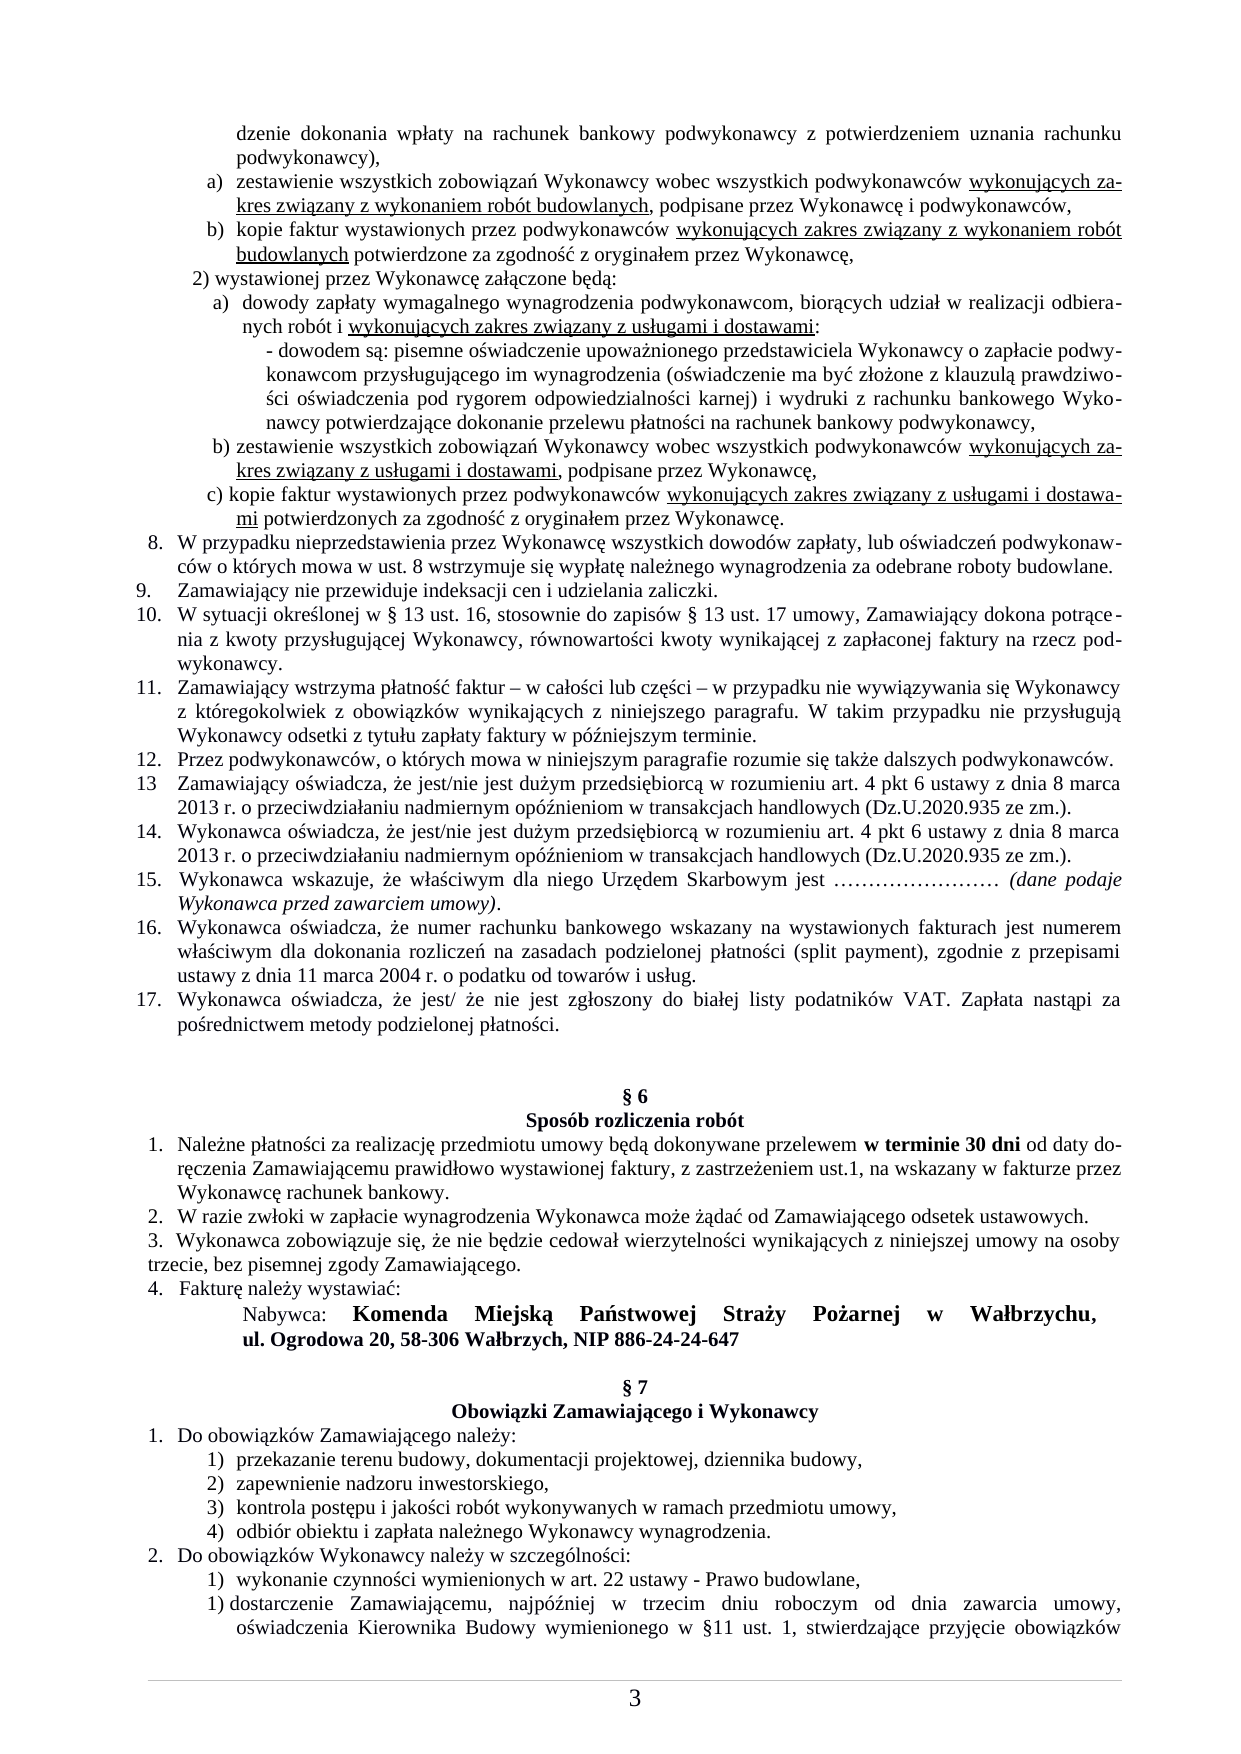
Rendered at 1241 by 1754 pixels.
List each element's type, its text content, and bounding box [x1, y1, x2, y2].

text Sposób rozliczenia robót [148, 1108, 1122, 1132]
text - dowodem są: pisemne oświadczenie upoważnionego przedstawiciela Wykonawcy o zapłacie podwykonawcom przysługującego im wynagrodzenia (oświadczenie ma być złożone z klauzulą prawdziwości oświadczenia pod rygorem odpowiedzialności karnej) i wydruki z rachunku bankowego Wykonawcy potwierdzające dokonanie przelewu płatności na rachunek bankowy podwykonawcy, [266, 338, 1122, 434]
text 4. Fakturę należy wystawiać: [148, 1276, 1122, 1300]
text 14. Wykonawca oświadcza, że jest/nie jest dużym przedsiębiorcą w rozumieniu art. 4 pkt 6 ustawy z dnia 8 marca 2013 r. o przeciwdziałaniu nadmiernym opóźnieniom w transakcjach handlowych (Dz.U.2020.935 ze zm.). [136, 819, 1122, 867]
text 2) zapewnienie nadzoru inwestorskiego, [207, 1471, 1122, 1495]
text c) kopie faktur wystawionych przez podwykonawców wykonujących zakres związany z usługami i dostawami potwierdzonych za zgodność z oryginałem przez Wykonawcę. [207, 482, 1122, 530]
text 17. Wykonawca oświadcza, że jest/ że nie jest zgłoszony do białej listy podatników VAT. Zapłata nastąpi za pośrednictwem metody podzielonej płatności. [136, 987, 1122, 1036]
text 12. Przez podwykonawców, o których mowa w niniejszym paragrafie rozumie się także dalszych podwykonawców. [136, 747, 1122, 771]
text 2) wystawionej przez Wykonawcę załączone będą: [192, 266, 1122, 289]
text 16. Wykonawca oświadcza, że numer rachunku bankowego wskazany na wystawionych fakturach jest numerem właściwym dla dokonania rozliczeń na zasadach podzielonej płatności (split payment), zgodnie z przepisami ustawy z dnia 11 marca 2004 r. o podatku od towarów i usług. [136, 915, 1122, 987]
text Obowiązki Zamawiającego i Wykonawcy [148, 1399, 1122, 1423]
text 3) kontrola postępu i jakości robót wykonywanych w ramach przedmiotu umowy, [207, 1495, 1122, 1519]
text § 6 [148, 1084, 1122, 1108]
text 2. Do obowiązków Wykonawcy należy w szczególności: [148, 1543, 1122, 1567]
text 1. Należne płatności za realizację przedmiotu umowy będą dokonywane przelewem w terminie 30 dni od daty doręczenia Zamawiającemu prawidłowo wystawionej faktury, z zastrzeżeniem ust.1, na wskazany w fakturze przez Wykonawcę rachunek bankowy. [148, 1132, 1122, 1204]
list wykonanie czynności wymienionych w art. 22 ustawy - Prawo budowlane, [207, 1567, 1122, 1591]
text 9. Zamawiający nie przewiduje indeksacji cen i udzielania zaliczki. [136, 578, 1122, 602]
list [207, 1591, 1122, 1639]
list kopie faktur wystawionych przez podwykonawców wykonujących zakres związany z wykonaniem robót budowlanych potwierdzone za zgodność z oryginałem przez Wykonawcę, [207, 217, 1122, 266]
text 4) odbiór obiektu i zapłata należnego Wykonawcy wynagrodzenia. [207, 1519, 1122, 1543]
text 2. W razie zwłoki w zapłacie wynagrodzenia Wykonawca może żądać od Zamawiającego odsetek ustawowych. [148, 1204, 1122, 1228]
text 10. W sytuacji określonej w § 13 ust. 16, stosownie do zapisów § 13 ust. 17 umowy, Zamawiający dokona potrącenia z kwoty przysługującej Wykonawcy, równowartości kwoty wynikającej z zapłaconej faktury na rzecz podwykonawcy. [136, 602, 1122, 674]
text 3. Wykonawca zobowiązuje się, że nie będzie cedował wierzytelności wynikających z niniejszej umowy na osoby trzecie, bez pisemnej zgody Zamawiającego. [148, 1228, 1122, 1276]
text 1) przekazanie terenu budowy, dokumentacji projektowej, dziennika budowy, [207, 1447, 1122, 1471]
text Nabywca: Komenda Miejską Państwowej Straży Pożarnej w Wałbrzychu, ul. Ogrodowa 20, 58-306 Wałbrzych, NIP 886-24-24-647 [242, 1300, 1122, 1351]
list dowody zapłaty wymagalnego wynagrodzenia podwykonawcom, biorących udział w realizacji odbieranych robót i wykonujących zakres związany z usługami i dostawami: [213, 289, 1122, 338]
list zestawienie wszystkich zobowiązań Wykonawcy wobec wszystkich podwykonawców wykonujących zakres związany z usługami i dostawami, podpisane przez Wykonawcę, [212, 434, 1122, 482]
text 1. Do obowiązków Zamawiającego należy: [148, 1423, 1122, 1447]
text § 7 [148, 1375, 1122, 1399]
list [207, 121, 1122, 169]
text 13 Zamawiający oświadcza, że jest/nie jest dużym przedsiębiorcą w rozumieniu art. 4 pkt 6 ustawy z dnia 8 marca 2013 r. o przeciwdziałaniu nadmiernym opóźnieniom w transakcjach handlowych (Dz.U.2020.935 ze zm.). [136, 771, 1122, 819]
list zestawienie wszystkich zobowiązań Wykonawcy wobec wszystkich podwykonawców wykonujących zakres związany z wykonaniem robót budowlanych, podpisane przez Wykonawcę i podwykonawców, [207, 169, 1122, 217]
text 15. Wykonawca wskazuje, że właściwym dla niego Urzędem Skarbowym jest …………………… (dane podaje Wykonawca przed zawarciem umowy). [136, 867, 1122, 915]
text 11. Zamawiający wstrzyma płatność faktur – w całości lub części – w przypadku nie wywiązywania się Wykonawcy z któregokolwiek z obowiązków wynikających z niniejszego paragrafu. W takim przypadku nie przysługują Wykonawcy odsetki z tytułu zapłaty faktury w późniejszym terminie. [136, 674, 1122, 747]
text 8. W przypadku nieprzedstawienia przez Wykonawcę wszystkich dowodów zapłaty, lub oświadczeń podwykonawców o których mowa w ust. 8 wstrzymuje się wypłatę należnego wynagrodzenia za odebrane roboty budowlane. [148, 530, 1122, 578]
